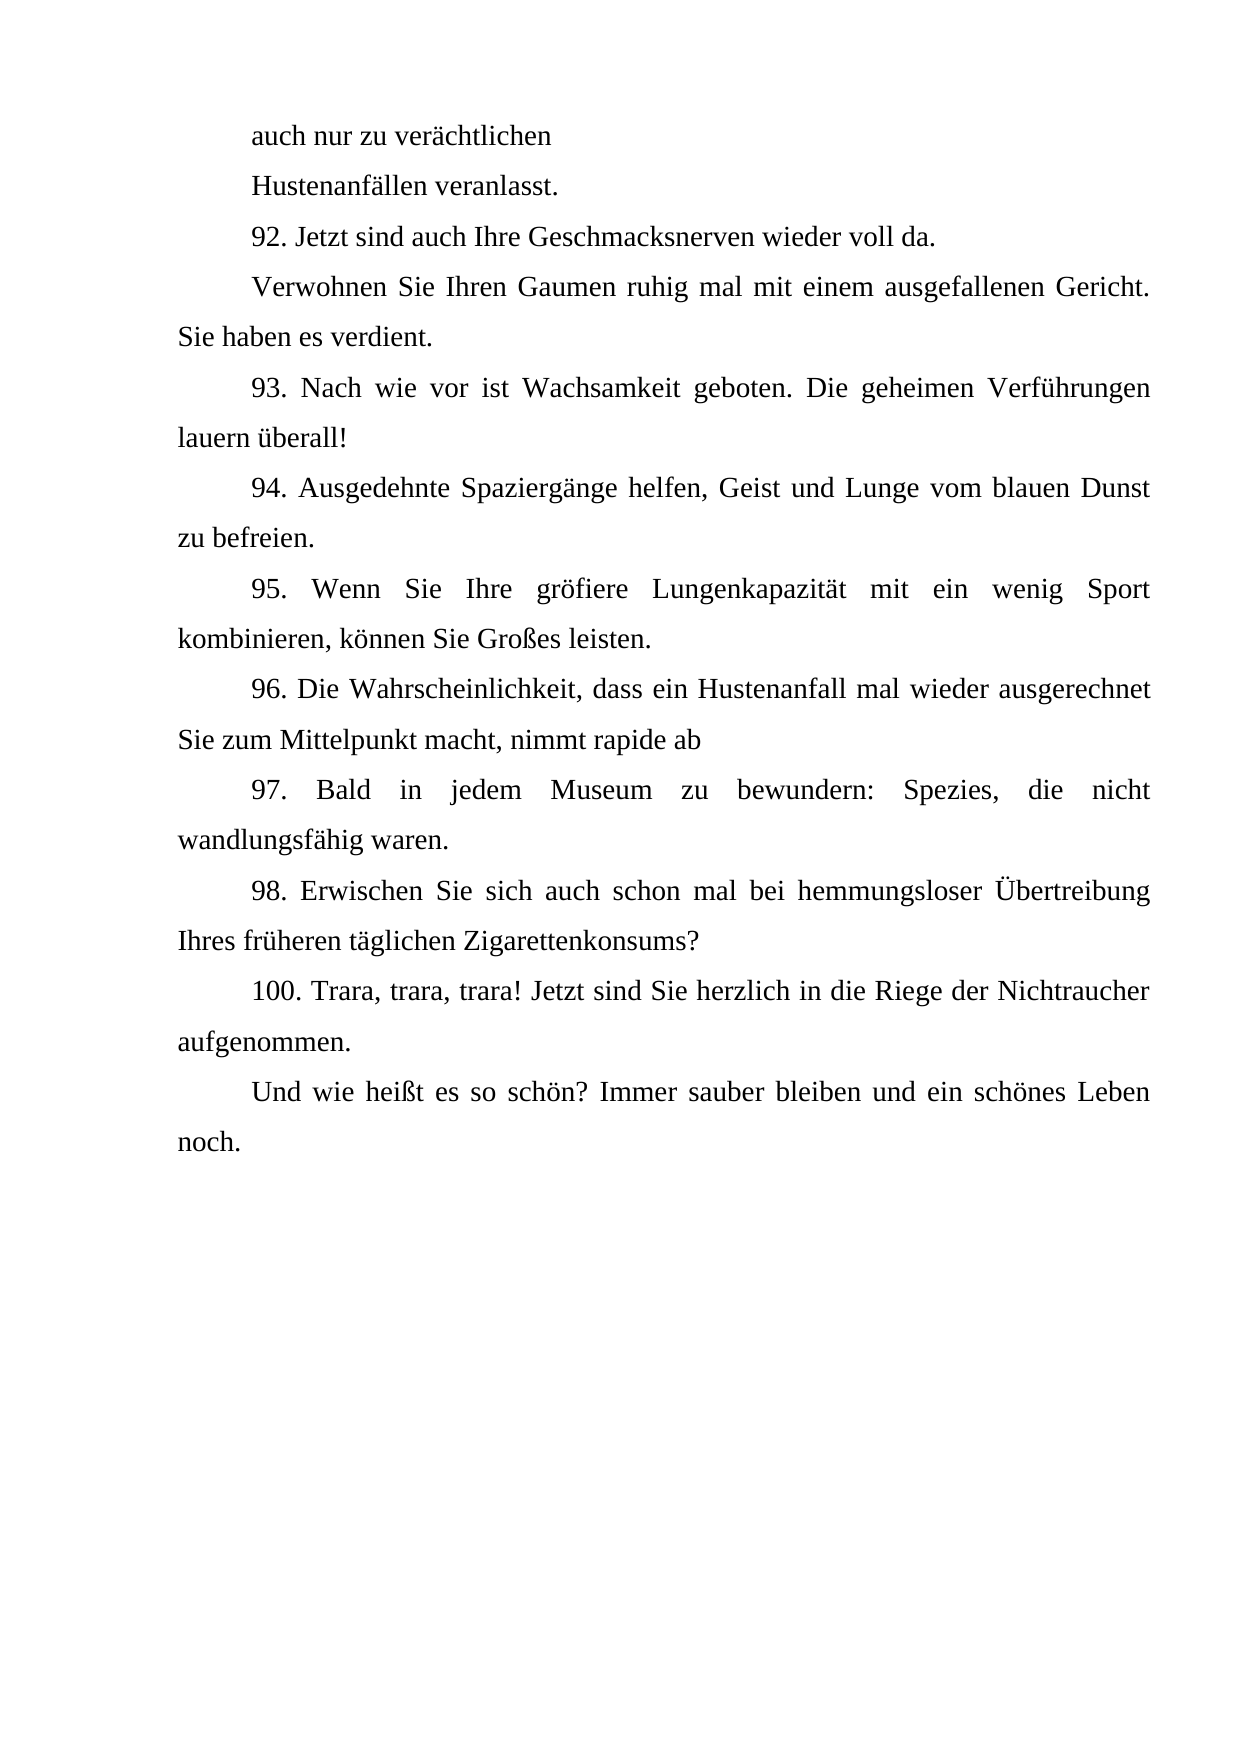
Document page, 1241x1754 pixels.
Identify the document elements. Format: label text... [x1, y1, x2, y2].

text 100. Trara, trara, trara! Jetzt sind Sie herzlich in die Riege der Nichtraucher aufgenommen. [177, 973, 1152, 1057]
text 94. Ausgedehnte Spaziergänge helfen, Geist und Lunge vom blauen Dunst zu befreien. [177, 470, 1152, 554]
text 96. Die Wahrscheinlichkeit, dass ein Hustenanfall mal wieder ausgerechnet Sie zum Mittelpunkt macht, nimmt rapide ab [177, 672, 1152, 755]
text Hustenanfällen veranlasst. [177, 168, 1152, 202]
text 97. Bald in jedem Museum zu bewundern: Spezies, die nicht wandlungsfähig waren. [177, 772, 1152, 856]
text 95. Wenn Sie Ihre gröfiere Lungenkapazität mit ein wenig Sport kombinieren, können Sie Großes leisten. [177, 571, 1152, 655]
text auch nur zu verächtlichen [177, 118, 1152, 152]
text 98. Erwischen Sie sich auch schon mal bei hemmungsloser Übertreibung Ihres früheren täglichen Zigarettenkonsums? [177, 873, 1152, 957]
text 92. Jetzt sind auch Ihre Geschmacksnerven wieder voll da. [177, 219, 1152, 252]
text 93. Nach wie vor ist Wachsamkeit geboten. Die geheimen Verführungen lauern überall! [177, 370, 1152, 453]
text Verwohnen Sie Ihren Gaumen ruhig mal mit einem ausgefallenen Gericht. Sie haben es verdient. [177, 269, 1152, 353]
text Und wie heißt es so schön? Immer sauber bleiben und ein schönes Leben noch. [177, 1074, 1152, 1158]
